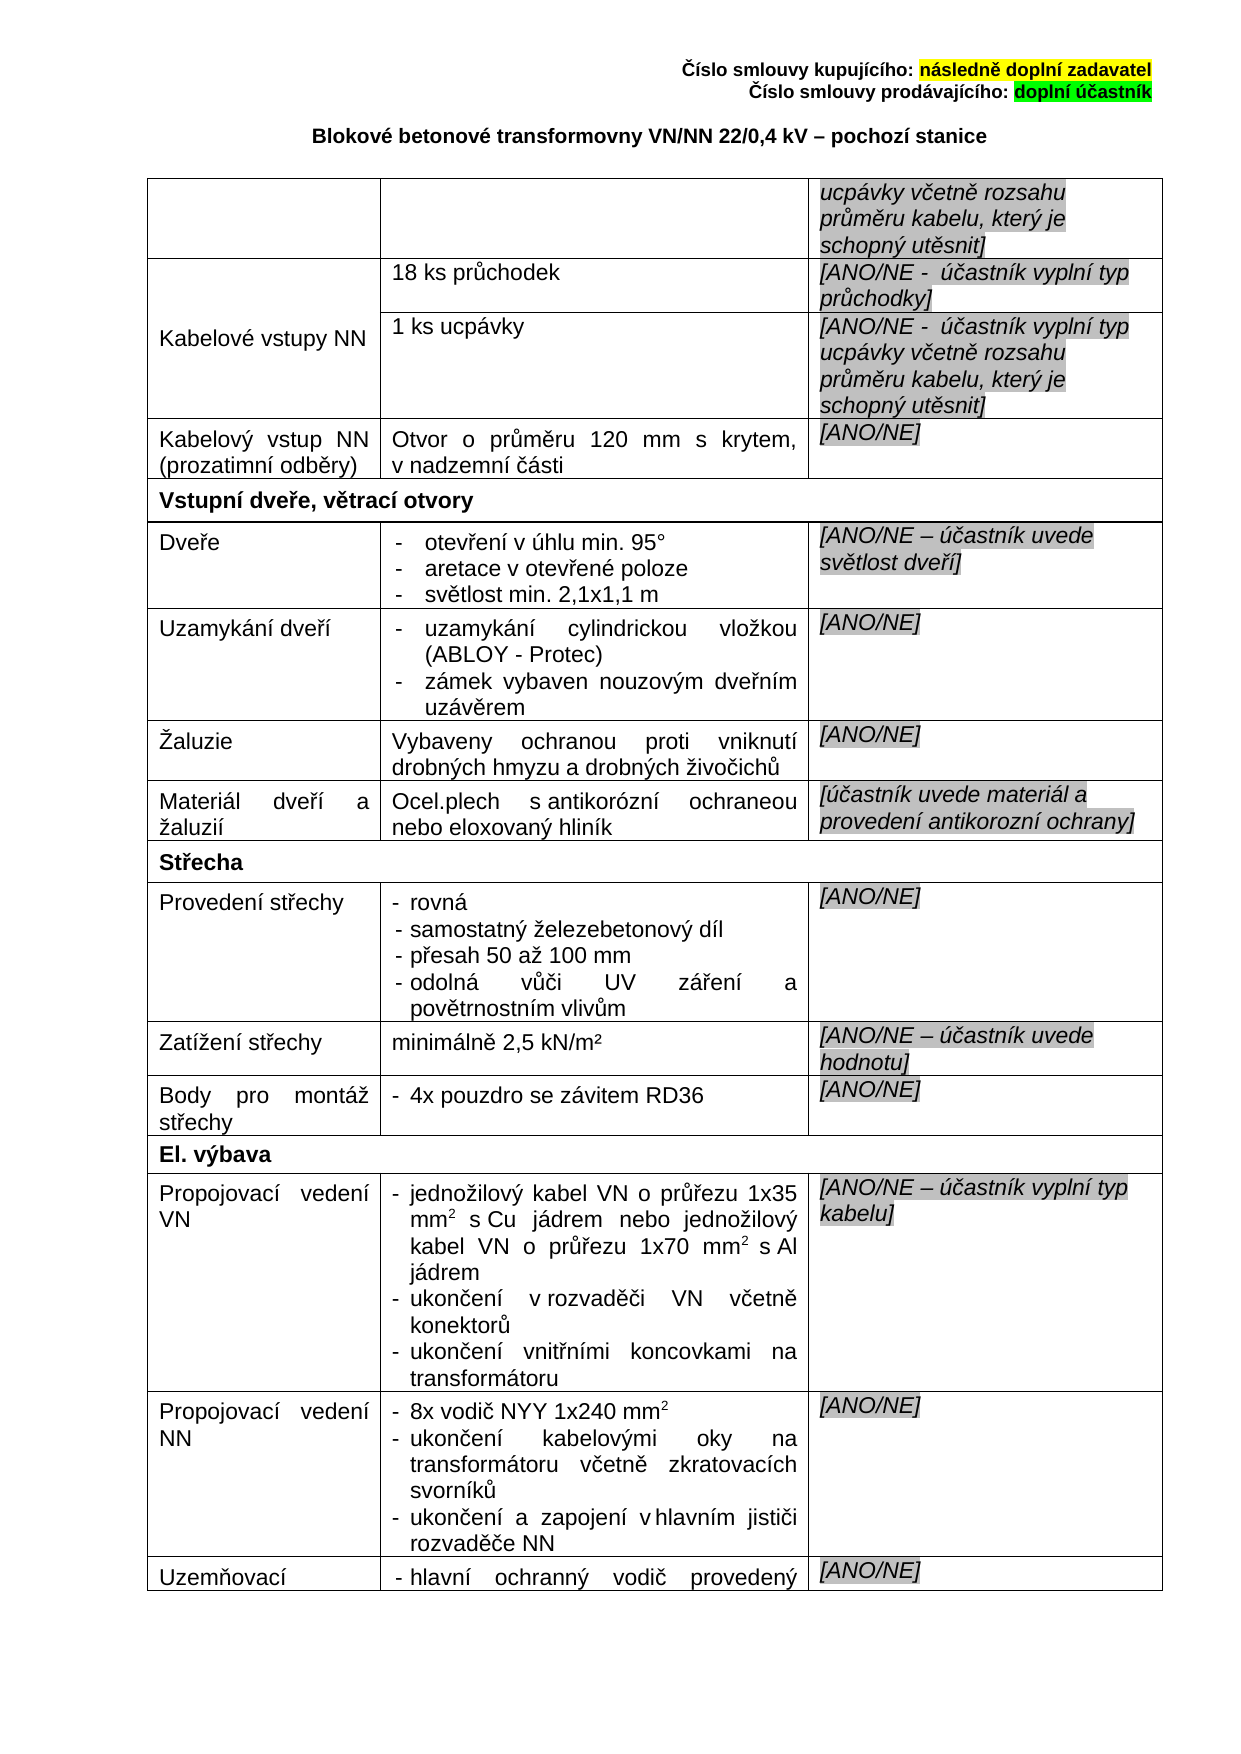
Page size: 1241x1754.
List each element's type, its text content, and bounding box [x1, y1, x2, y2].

table_cell Otvor o průměru 120 mm s krytem, v nadzemní části [381, 419, 808, 478]
table_cell uzamykání cylindrickou vložkou (ABLOY - Protec) zámek vybaven nouzovým dveřním uzávěrem [381, 609, 808, 720]
table_cell otevření v úhlu min. 95° aretace v otevřené poloze světlost min. 2,1x1,1 m [381, 523, 808, 608]
table_cell [účastník uvede materiál a provedení antikorozní ochrany] [809, 781, 1162, 840]
table_cell Kabelový vstup NN (prozatimní odběry) [148, 419, 380, 478]
table_cell Vstupní dveře, větrací otvory [148, 479, 1162, 521]
table_cell Ocel.plech s antikorózní ochraneou nebo eloxovaný hliník [381, 781, 808, 840]
table_cell Vybaveny ochranou proti vniknutí drobných hmyzu a drobných živočichů [381, 721, 808, 780]
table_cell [381, 1557, 808, 1590]
table_cell rovná samostatný železebetonový díl přesah 50 až 100 mm odolná vůči UV záření a povětrnostním vlivům [381, 883, 808, 1021]
table_cell 8x vodič NYY 1x240 mm2 ukončení kabelovými oky na transformátoru včetně zkratovacích svorníků ukončení a zapojení v hlavním jističi rozvaděče NN [381, 1392, 808, 1556]
table_cell [ANO/NE] [809, 1076, 1162, 1135]
table_cell Materiál dveří a žaluzií [148, 781, 380, 840]
table_cell [ANO/NE - účastník vyplní typ ucpávky včetně rozsahu průměru kabelu, který je schopný utěsnit] [985, 313, 1162, 418]
table_cell 18 ks průchodek [381, 259, 808, 312]
table_cell Kabelové vstupy NN [148, 259, 380, 418]
table_cell [ANO/NE – účastník uvede světlost dveří] [809, 523, 1162, 608]
table_cell [ANO/NE] [809, 609, 1162, 720]
table_cell 1 ks ucpávky [381, 313, 808, 418]
table_cell El. výbava [148, 1136, 1162, 1173]
table_cell jednožilový kabel VN o průřezu 1x35 mm2 s Cu jádrem nebo jednožilový kabel VN o průřezu 1x70 mm2 s Al jádrem ukončení v rozvaděči VN včetně konektorů ukončení vnitřními koncovkami na transformátoru [381, 1174, 808, 1391]
table_cell Střecha [148, 841, 1162, 882]
table_cell Žaluzie [148, 721, 380, 780]
table_cell [ANO/NE] [809, 883, 1162, 1021]
table_cell [ANO/NE – účastník uvede hodnotu] [809, 1022, 1162, 1075]
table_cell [381, 179, 808, 258]
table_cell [985, 179, 1162, 258]
table_cell [ANO/NE] [809, 419, 1162, 478]
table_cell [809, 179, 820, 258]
table_cell Provedení střechy [148, 883, 380, 1021]
table_cell Uzamykání dveří [148, 609, 380, 720]
table_cell Body pro montáž střechy [148, 1076, 380, 1135]
table_cell [ANO/NE] [809, 1392, 1162, 1556]
table_cell Dveře [148, 523, 380, 608]
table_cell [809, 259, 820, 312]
table_cell Propojovací vedení NN [148, 1392, 380, 1556]
table_cell 4x pouzdro se závitem RD36 [381, 1076, 808, 1135]
table_cell [ANO/NE] [809, 721, 1162, 780]
table_cell [ANO/NE – účastník vyplní typ kabelu] [809, 1174, 1162, 1391]
table_cell [ANO/NE] [809, 1557, 1162, 1590]
table_cell Zatížení střechy [148, 1022, 380, 1075]
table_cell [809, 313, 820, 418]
table_cell Propojovací vedení VN [148, 1174, 380, 1391]
table_cell minimálně 2,5 kN/m² [381, 1022, 808, 1075]
table_cell [ANO/NE - účastník vyplní typ průchodky] [932, 259, 1162, 312]
table_cell Uzemňovací soustava [148, 1557, 380, 1590]
